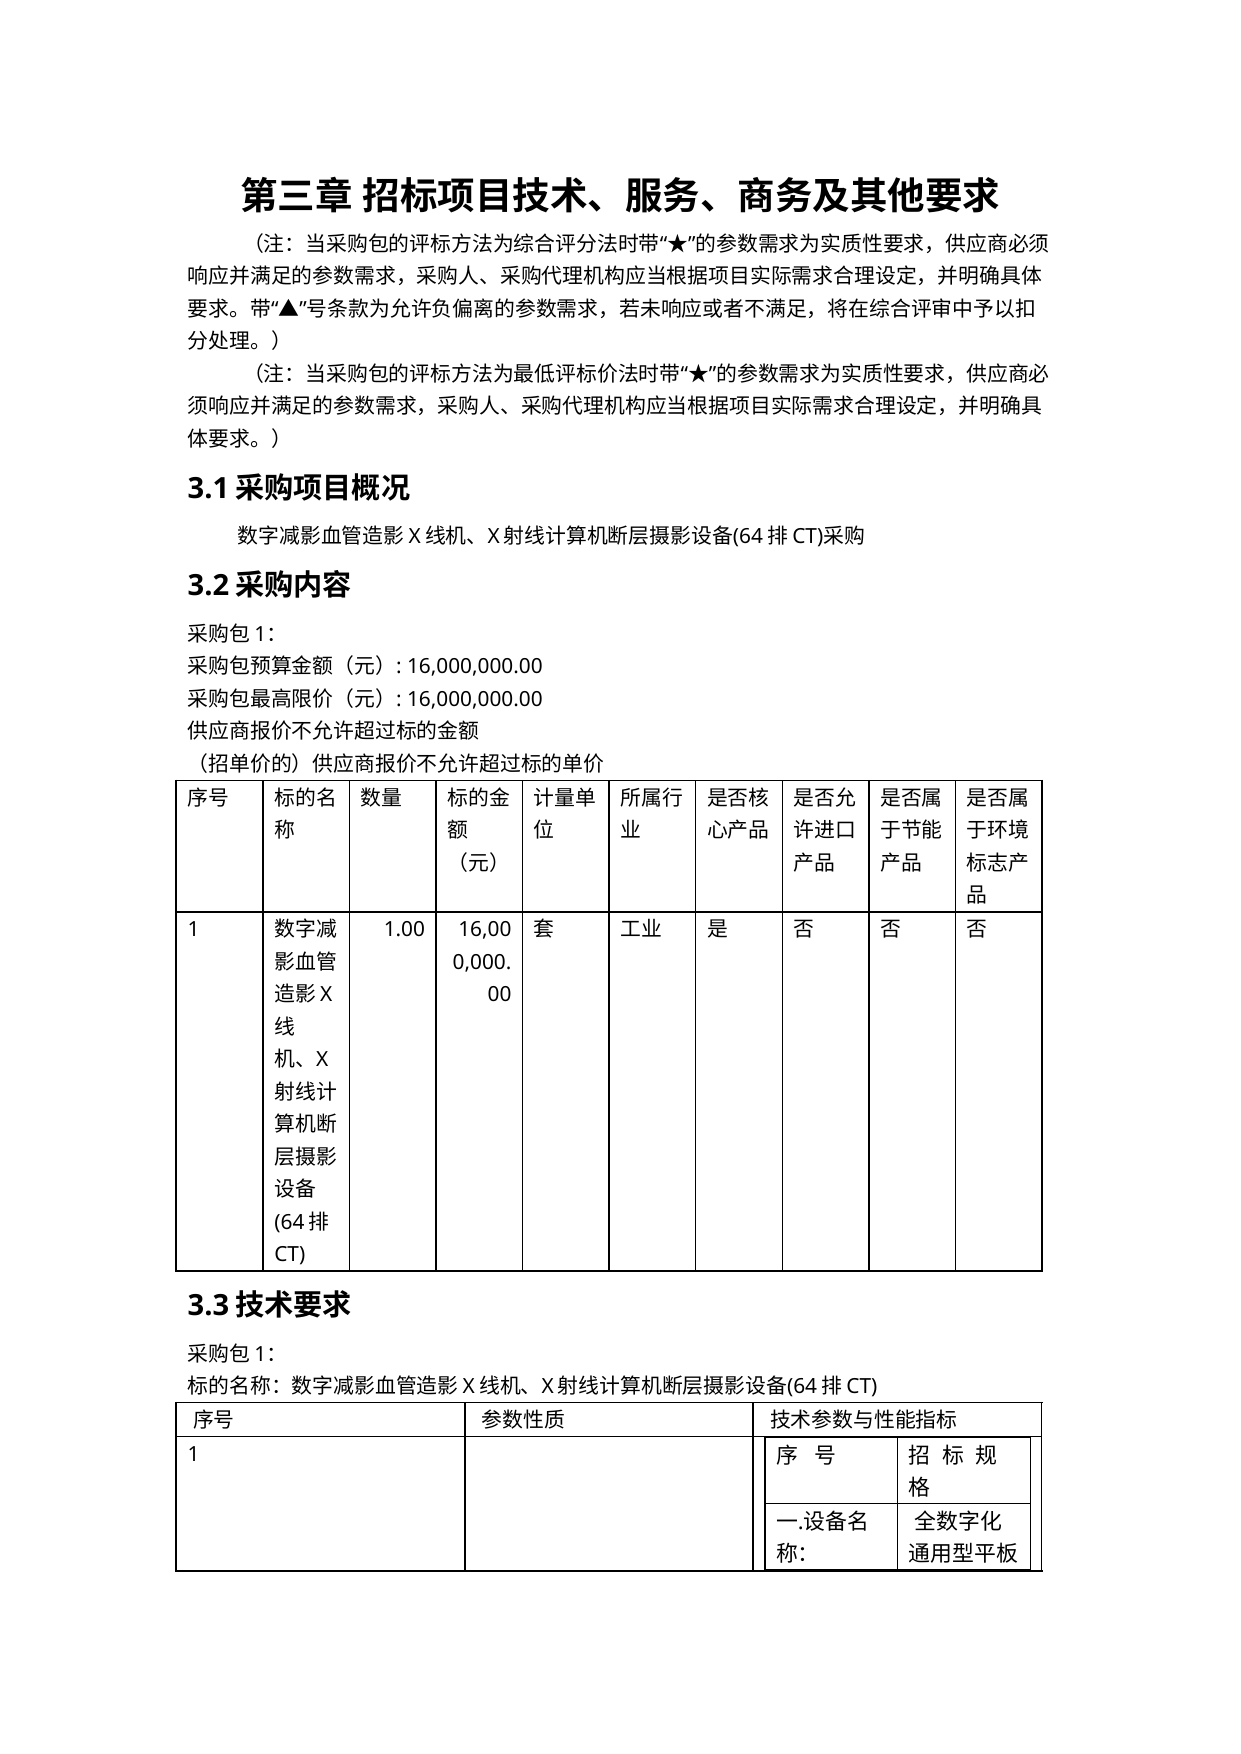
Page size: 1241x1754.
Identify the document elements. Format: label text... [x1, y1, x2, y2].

table_cell 1.00 [350, 913, 435, 1270]
table_cell [466, 1437, 752, 1570]
text 供应商报价不允许超过标的金额 [187, 714, 1053, 747]
table_cell [766, 1504, 897, 1569]
text 采购包最高限价（元）: 16,000,000.00 [187, 682, 1053, 714]
table_header 是否允许进口产品 [783, 781, 868, 911]
table_cell 否 [956, 913, 1041, 1270]
table_cell 工业 [610, 913, 695, 1270]
text （注：当采购包的评标方法为综合评分法时带“★”的参数需求为实质性要求，供应商必须响应并满足的参数需求，采购人、采购代理机构应当根据项目实际需求合理设定，并明确具体要求。带“▲”号条款为允许负偏离的参数需求，若未响应或者不满足，将在综合评审中予以扣分处理。） [187, 227, 1053, 357]
table_header 是否属于环境标志产品 [956, 781, 1041, 911]
table_cell [898, 1438, 1030, 1503]
text （注：当采购包的评标方法为最低评标价法时带“★”的参数需求为实质性要求，供应商必须响应并满足的参数需求，采购人、采购代理机构应当根据项目实际需求合理设定，并明确具体要求。） [187, 357, 1053, 454]
table_cell 数字减影血管造影X线机、X射线计算机断层摄影设备(64排CT) [264, 913, 349, 1270]
table_cell 是 [696, 913, 782, 1270]
table_header 标的金额 （元） [437, 781, 522, 911]
table_header 是否核心产品 [696, 781, 782, 911]
table_header 技术参数与性能指标 [754, 1403, 1041, 1436]
table_cell [898, 1504, 1030, 1569]
table_header 计量单位 [523, 781, 608, 911]
table_header 参数性质 [466, 1403, 752, 1436]
table_header 序号 [177, 1403, 464, 1436]
text 3.3技术要求 [187, 1272, 1053, 1337]
table_cell 1 [177, 1437, 464, 1570]
text 第三章 招标项目技术、服务、商务及其他要求 [187, 162, 1053, 227]
text 数字减影血管造影X线机、X射线计算机断层摄影设备(64排CT)采购 [187, 519, 1053, 552]
table_cell [766, 1438, 897, 1503]
text 采购包1： [187, 617, 1053, 649]
text 3.2采购内容 [187, 552, 1053, 617]
table_header 数量 [350, 781, 435, 911]
table_header 所属行业 [610, 781, 695, 911]
table_cell 否 [870, 913, 955, 1270]
table_cell [754, 1437, 764, 1570]
table_cell 套 [523, 913, 608, 1270]
text 3.1采购项目概况 [187, 454, 1053, 519]
text 标的名称：数字减影血管造影X线机、X射线计算机断层摄影设备(64排CT) [187, 1369, 1053, 1402]
table_cell 1 [177, 913, 262, 1270]
table_header 是否属于节能产品 [870, 781, 955, 911]
table_cell 16,000,000.00 [437, 913, 522, 1270]
text （招单价的）供应商报价不允许超过标的单价 [187, 747, 1053, 779]
text 采购包预算金额（元）: 16,000,000.00 [187, 649, 1053, 682]
text 采购包1： [187, 1337, 1053, 1369]
table_header 标的名称 [264, 781, 349, 911]
table_cell 否 [783, 913, 868, 1270]
table_header 序号 [177, 781, 262, 911]
table_cell [1031, 1437, 1041, 1570]
